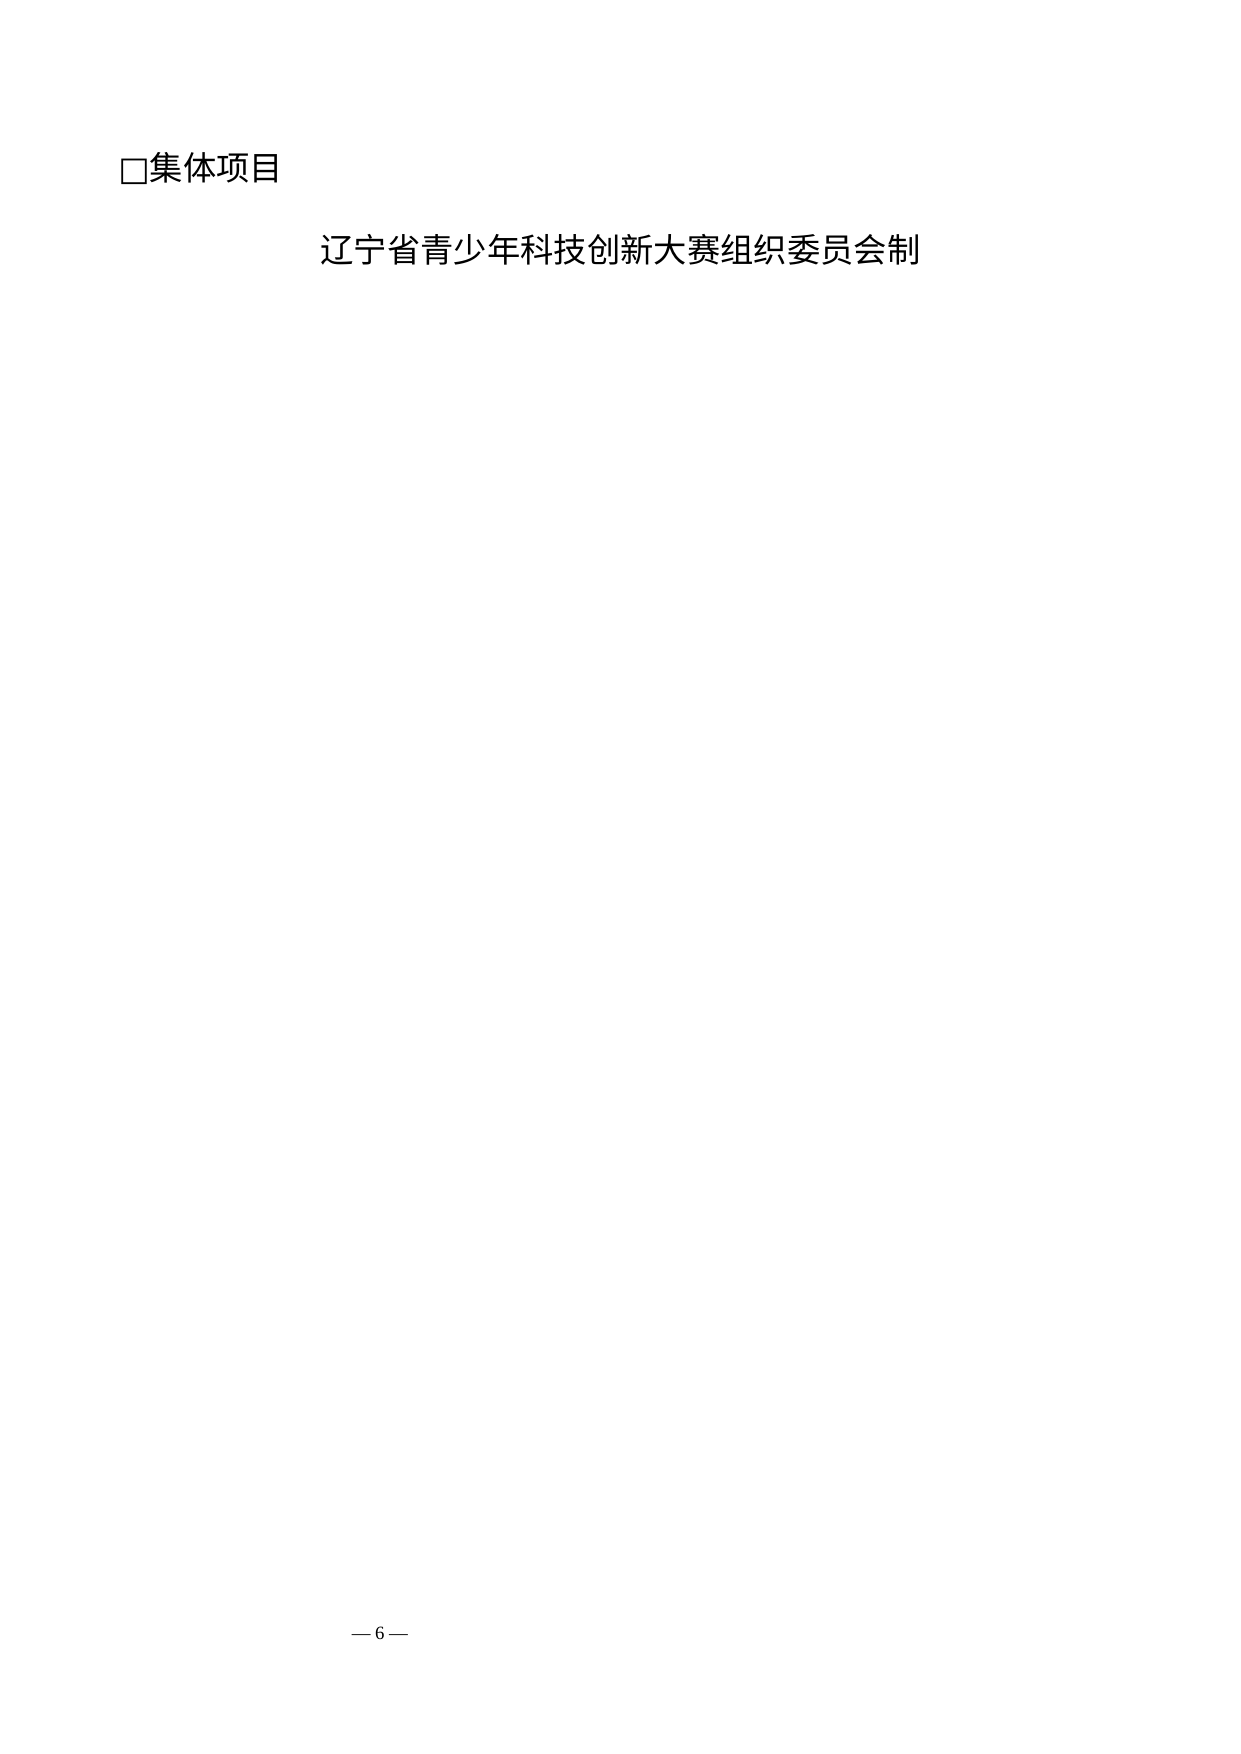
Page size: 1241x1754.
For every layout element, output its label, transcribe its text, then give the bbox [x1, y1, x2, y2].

text □集体项目 [118, 142, 598, 190]
text 辽宁省青少年科技创新大赛组织委员会制 [118, 224, 1122, 272]
